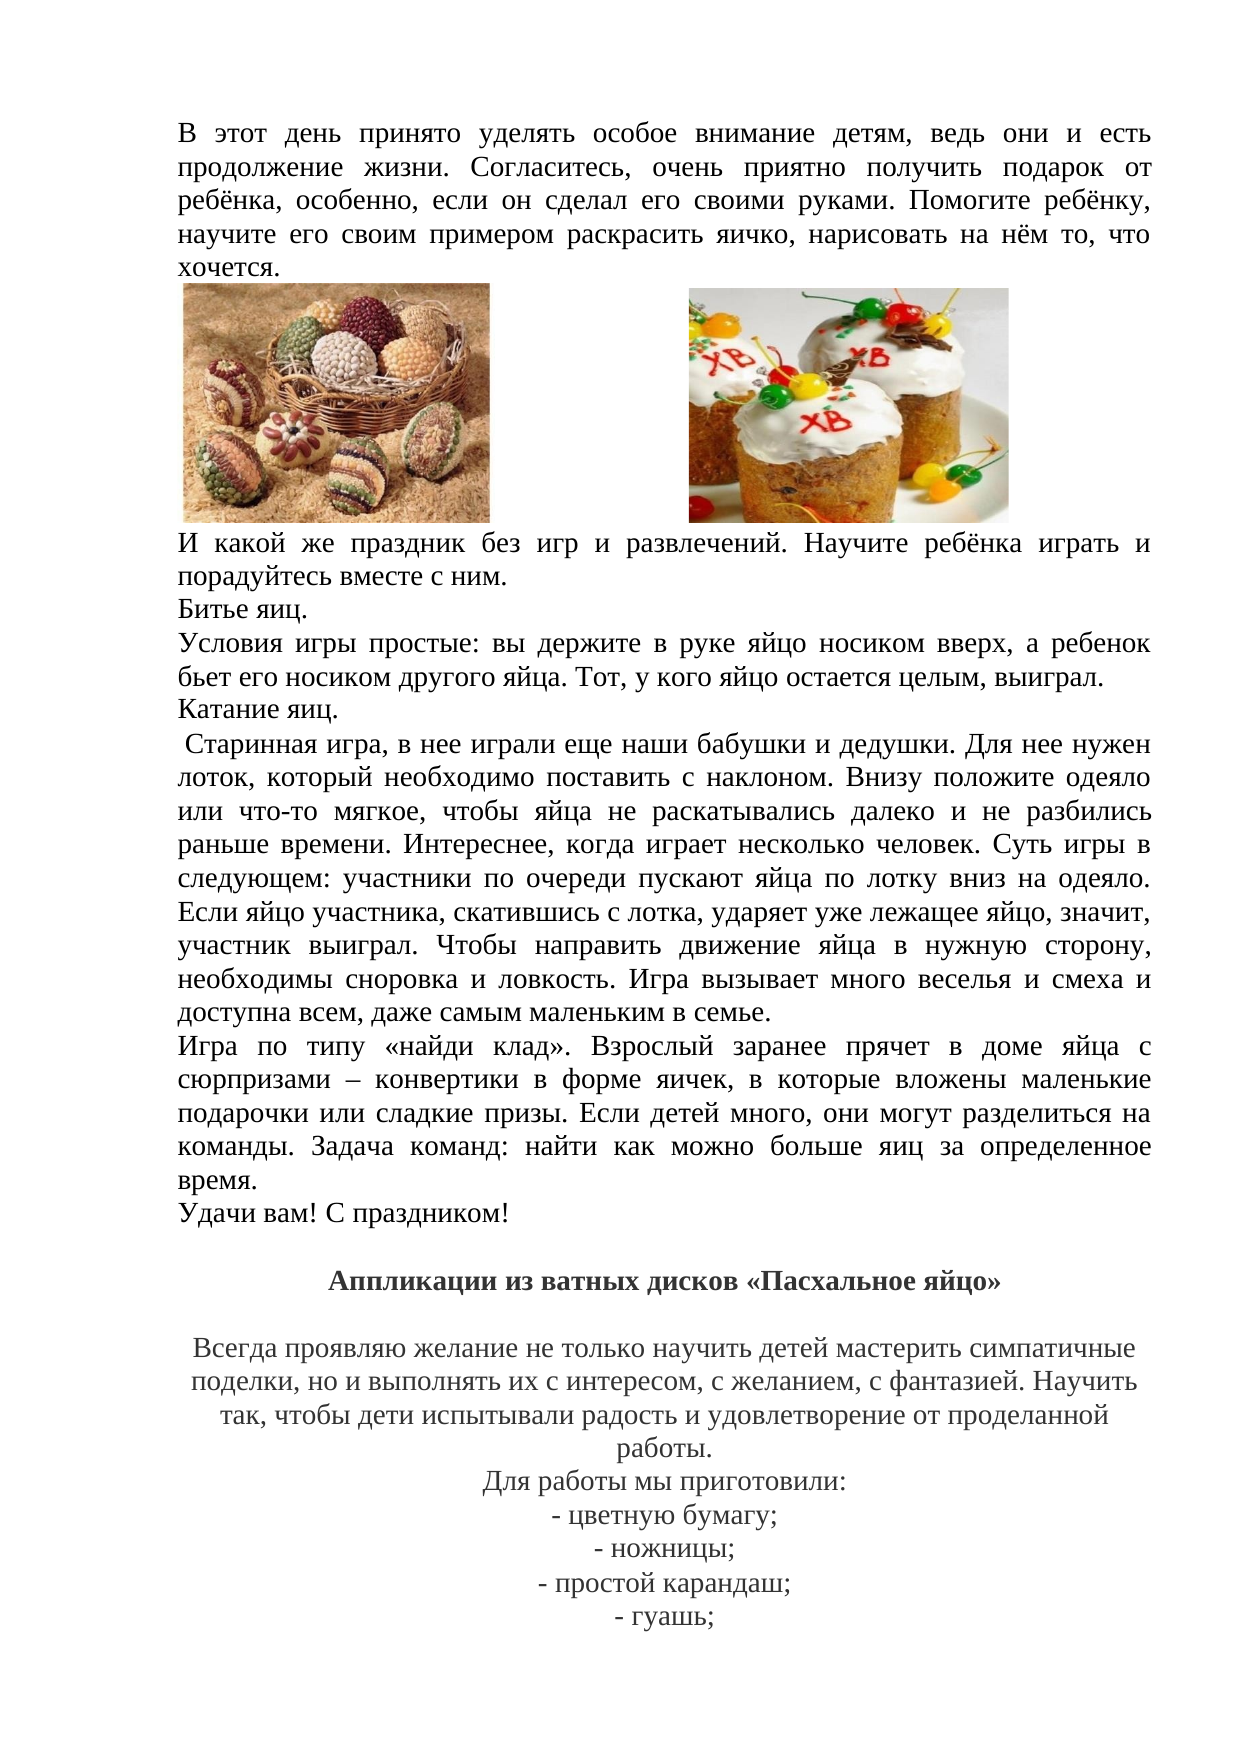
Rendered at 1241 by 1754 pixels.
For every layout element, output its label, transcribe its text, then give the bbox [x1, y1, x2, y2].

text Всегда проявляю желание не только научить детей мастерить симпатичные поделки, но и выполнять их с интересом, с желанием, с фантазией. Научить так, чтобы дети испытывали радость и удовлетворение от проделанной работы. [191, 1330, 1138, 1464]
text Катание яиц. [177, 692, 1176, 726]
text Игра по типу «найди клад». Взрослый заранее прячет в доме яйца с сюрпризами – конвертики в форме яичек, в которые вложены маленькие подарочки или сладкие призы. Если детей много, они могут разделиться на команды. Задача команд: найти как можно больше яиц за определенное время. [177, 1028, 1152, 1196]
text И какой же праздник без игр и развлечений. Научите ребёнка играть и порадуйтесь вместе с ним. [177, 525, 1151, 592]
list гуашь; [614, 1598, 1176, 1632]
text - цветную бумагу; [551, 1497, 1176, 1531]
text Старинная игра, в нее играли еще наши бабушки и дедушки. Для нее нужен лоток, который необходимо поставить с наклоном. Внизу положите одеяло или что-то мягкое, чтобы яйца не раскатывались далеко и не разбились раньше времени. Интереснее, когда играет несколько человек. Суть игры в следующем: участники по очереди пускают яйца по лотку вниз на одеяло. Если яйцо участника, скатившись с лотка, ударяет уже лежащее яйцо, значит, участник выиграл. Чтобы направить движение яйца в нужную сторону, необходимы сноровка и ловкость. Игра вызывает много веселья и смеха и доступна всем, даже самым маленьким в семье. [177, 726, 1152, 1028]
text Для работы мы приготовили: [214, 1464, 1115, 1497]
text Битье яиц. [177, 592, 1176, 625]
text Условия игры простые: вы держите в руке яйцо носиком вверх, а ребенок бьет его носиком другого яйца. Тот, у кого яйцо остается целым, выиграл. [177, 625, 1151, 692]
text - ножницы; [593, 1531, 1176, 1564]
text В этот день принято уделять особое внимание детям, ведь они и есть продолжение жизни. Согласитесь, очень приятно получить подарок от ребёнка, особенно, если он сделал его своими руками. Помогите ребёнку, научите его своим примером раскрасить яичко, нарисовать на нём то, что хочется. [177, 115, 1152, 283]
text Удачи вам! С праздником! [177, 1196, 1176, 1229]
list простой карандаш; [538, 1565, 1176, 1598]
picture [177, 283, 495, 523]
text Аппликации из ватных дисков «Пасхальное яйцо» [327, 1263, 1003, 1297]
picture [688, 288, 1009, 523]
